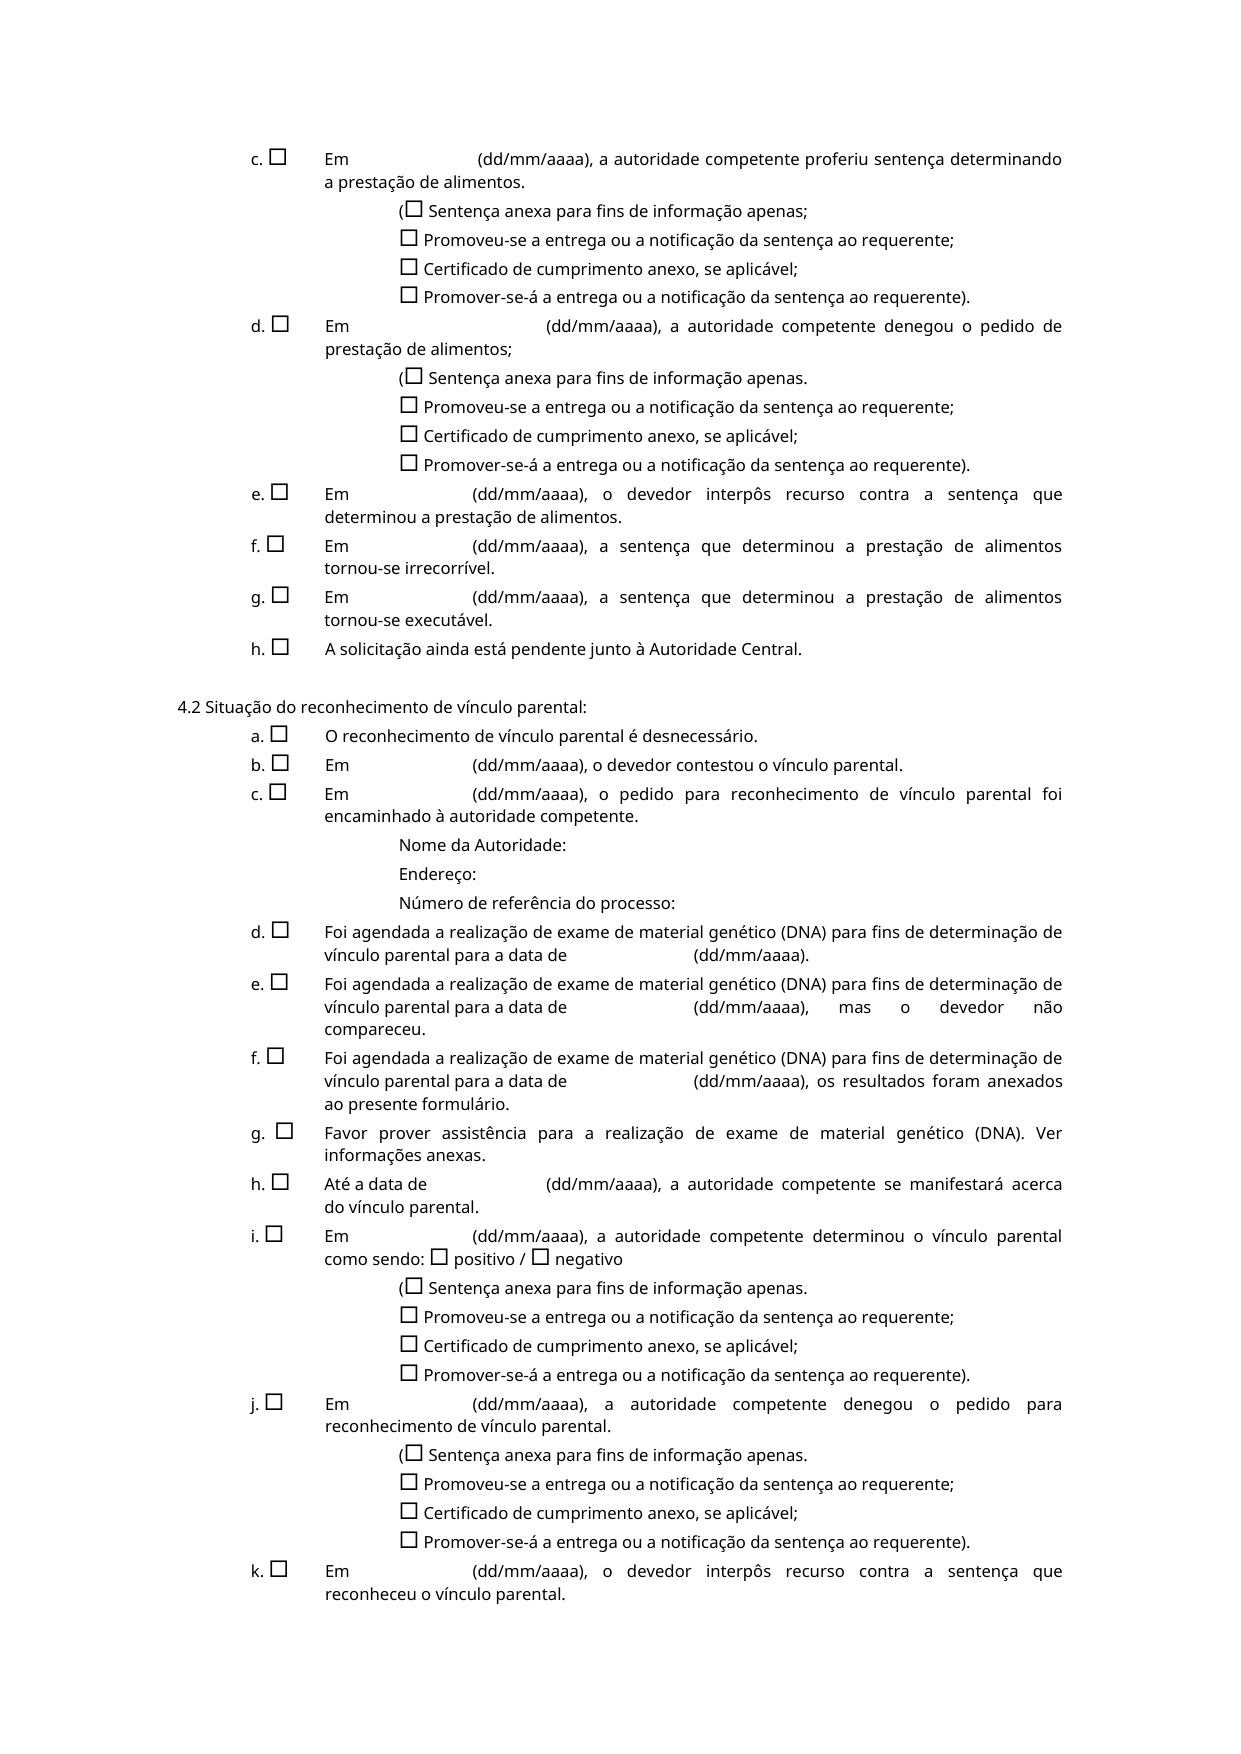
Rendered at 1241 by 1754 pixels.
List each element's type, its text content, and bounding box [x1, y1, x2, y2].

text e. Em (dd/mm/aaaa), o devedor interpôs recurso contra a sentença que determinou a prestação de alimentos. [251, 483, 1063, 528]
text b. Em (dd/mm/aaaa), o devedor contestou o vínculo parental. [177, 753, 1063, 776]
text Endereço: [177, 863, 1063, 886]
text Nome da Autoridade: [177, 834, 1063, 857]
text Certificado de cumprimento anexo, se aplicável; [325, 425, 1063, 447]
text Promover-se-á a entrega ou a notificação da sentença ao requerente). [325, 286, 1063, 309]
text j. Em (dd/mm/aaaa), a autoridade competente denegou o pedido para reconhecimento de vínculo parental. [251, 1392, 1063, 1438]
text c. Em (dd/mm/aaaa), o pedido para reconhecimento de vínculo parental foi encaminhado à autoridade competente. [251, 782, 1063, 828]
text c. Em (dd/mm/aaaa), a autoridade competente proferiu sentença determinando a prestação de alimentos. [251, 148, 1063, 193]
text h. Até a data de (dd/mm/aaaa), a autoridade competente se manifestará acerca do vínculo parental. [251, 1173, 1063, 1218]
text Número de referência do processo: [177, 892, 1063, 915]
text Promover-se-á a entrega ou a notificação da sentença ao requerente). [398, 1531, 1063, 1553]
text g. Em (dd/mm/aaaa), a sentença que determinou a prestação de alimentos tornou-se executável. [251, 586, 1063, 631]
text ( Sentença anexa para fins de informação apenas. [177, 1276, 1063, 1299]
text 4.2 Situação do reconhecimento de vínculo parental: [177, 696, 1063, 718]
text Certificado de cumprimento anexo, se aplicável; [325, 1502, 1063, 1524]
text ( Sentença anexa para fins de informação apenas; [177, 199, 1063, 222]
text f. Em (dd/mm/aaaa), a sentença que determinou a prestação de alimentos tornou-se irrecorrível. [251, 534, 1063, 580]
text d. Foi agendada a realização de exame de material genético (DNA) para fins de determinação de vínculo parental para a data de (dd/mm/aaaa). [251, 921, 1063, 966]
text f. Foi agendada a realização de exame de material genético (DNA) para fins de determinação de vínculo parental para a data de (dd/mm/aaaa), os resultados foram anexados ao presente formulário. [251, 1047, 1063, 1115]
text Promover-se-á a entrega ou a notificação da sentença ao requerente). [325, 454, 1063, 476]
text Promover-se-á a entrega ou a notificação da sentença ao requerente). [398, 1363, 1063, 1386]
text ( Sentença anexa para fins de informação apenas. [177, 367, 1063, 389]
text Promoveu-se a entrega ou a notificação da sentença ao requerente; [325, 1305, 1063, 1328]
text Certificado de cumprimento anexo, se aplicável; [325, 257, 1063, 280]
text a. O reconhecimento de vínculo parental é desnecessário. [177, 724, 1063, 747]
text g. Favor prover assistência para a realização de exame de material genético (DNA). Ver informações anexas. [251, 1121, 1063, 1167]
text k. Em (dd/mm/aaaa), o devedor interpôs recurso contra a sentença que reconheceu o vínculo parental. [251, 1560, 1063, 1605]
text ( Sentença anexa para fins de informação apenas. [177, 1444, 1063, 1467]
text Certificado de cumprimento anexo, se aplicável; [325, 1334, 1063, 1357]
text h. A solicitação ainda está pendente junto à Autoridade Central. [251, 638, 1063, 660]
text Promoveu-se a entrega ou a notificação da sentença ao requerente; [325, 396, 1063, 418]
text i. Em (dd/mm/aaaa), a autoridade competente determinou o vínculo parental como sendo: positivo / negativo [251, 1225, 1063, 1270]
text Promoveu-se a entrega ou a notificação da sentença ao requerente; [325, 228, 1063, 251]
text Promoveu-se a entrega ou a notificação da sentença ao requerente; [325, 1473, 1063, 1496]
text e. Foi agendada a realização de exame de material genético (DNA) para fins de determinação de vínculo parental para a data de (dd/mm/aaaa), mas o devedor não compareceu. [251, 973, 1063, 1041]
text d. Em (dd/mm/aaaa), a autoridade competente denegou o pedido de prestação de alimentos; [251, 315, 1063, 361]
